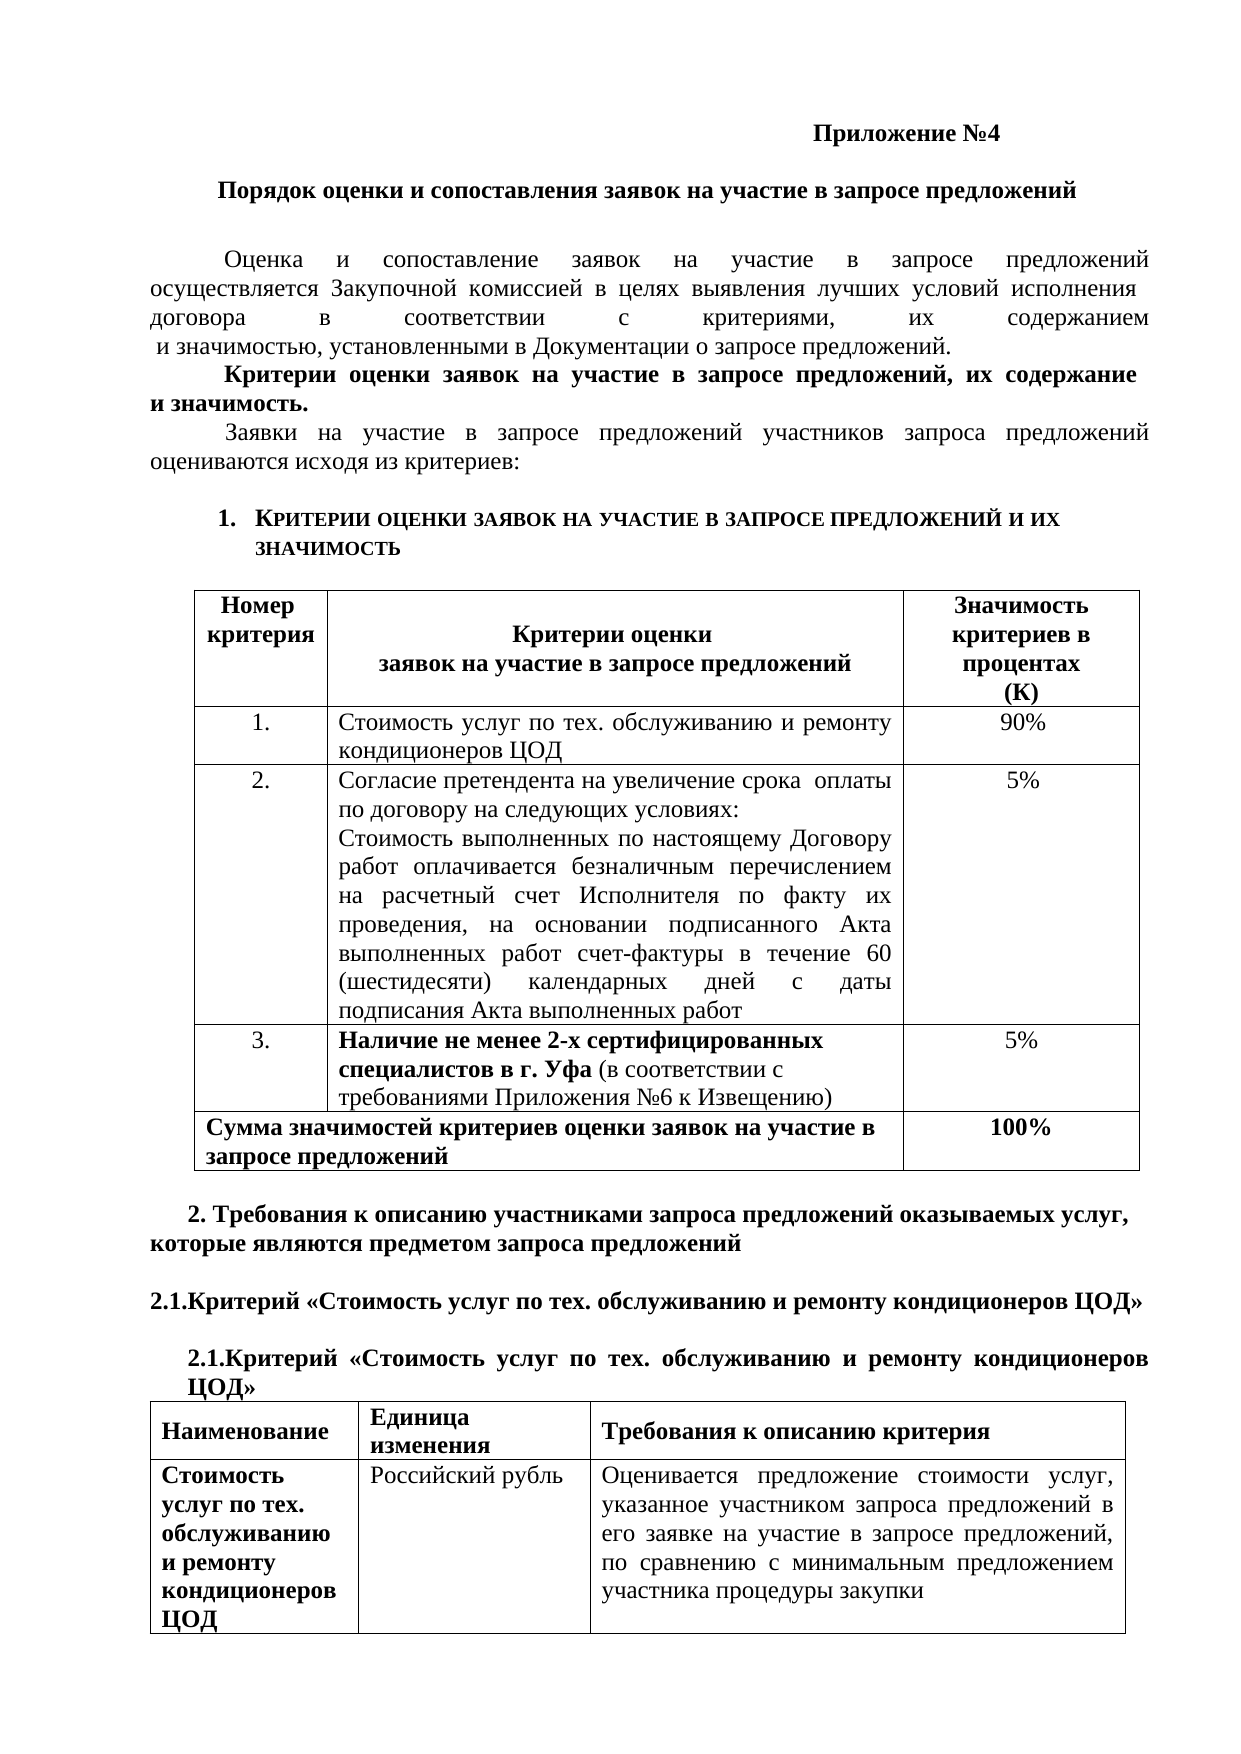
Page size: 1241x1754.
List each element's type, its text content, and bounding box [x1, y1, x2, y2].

list Критерии оценки заявок на участие в ЗАПРОСЕ ПРЕДЛОЖЕНИЙ и их значимость [217, 503, 1150, 561]
table_cell 3. [195, 1025, 327, 1111]
table_cell 5% [904, 765, 1139, 1024]
text Оценка и сопоставление заявок на участие в запросе предложений осуществляется Закупочной комиссией в целях выявления лучших условий исполнения договора в соответствии с критериями, их содержанием и значимостью, установленными в Документации о запросе предложений. [150, 244, 1150, 359]
text Приложение №4 [150, 118, 1144, 147]
table_cell 1. [195, 707, 327, 764]
table_cell Согласие претендента на увеличение срока оплаты по договору на следующих условиях: Стоимость выполненных по настоящему Договору работ оплачивается безналичным перечислением на расчетный счет Исполнителя по факту их проведения, на основании подписанного Акта выполненных работ счет-фактуры в течение 60 (шестидесяти) календарных дней с даты подписания Акта выполненных работ [328, 765, 903, 1024]
table_cell 100% [904, 1112, 1139, 1170]
table_cell Стоимость услуг по тех. обслуживанию и ремонту кондиционеров ЦОД [328, 707, 903, 764]
table_header Номер критерия [195, 591, 327, 706]
table_header Требования к описанию критерия [591, 1402, 1125, 1459]
subtitle Заявки на участие в запросе предложений участников запроса предложений оцениваются исходя из критериев: [150, 417, 1150, 474]
text 2. Требования к описанию участниками запроса предложений оказываемых услуг, которые являются предметом запроса предложений [150, 1199, 1150, 1257]
table_cell Стоимость услуг по тех. обслуживанию и ремонту кондиционеров ЦОД [151, 1460, 358, 1633]
table_cell 90% [904, 707, 1139, 764]
table_header Наименование [151, 1402, 358, 1459]
table_cell Сумма значимостей критериев оценки заявок на участие в запросе предложений [195, 1112, 903, 1170]
text Порядок оценки и сопоставления заявок на участие в запросе предложений [150, 176, 1144, 204]
table_cell 5% [904, 1025, 1139, 1111]
table_cell Российский рубль [359, 1460, 590, 1633]
table_cell 2. [195, 765, 327, 1024]
table_header Значимость критериев в процентах (К) [904, 591, 1139, 706]
table_cell Оценивается предложение стоимости услуг, указанное участником запроса предложений в его заявке на участие в запросе предложений, по сравнению с минимальным предложением участника процедуры закупки [591, 1460, 1125, 1633]
table_header Единица изменения [359, 1402, 590, 1459]
table_cell Наличие не менее 2-х сертифицированных специалистов в г. Уфа (в соответствии с требованиями Приложения №6 к Извещению) [328, 1025, 903, 1111]
table_header Критерии оценки заявок на участие в запросе предложений [328, 591, 903, 706]
text 2.1.Критерий «Стоимость услуг по тех. обслуживанию и ремонту кондиционеров ЦОД» [150, 1286, 1150, 1314]
text 2.1.Критерий «Стоимость услуг по тех. обслуживанию и ремонту кондиционеров ЦОД» [187, 1343, 1150, 1401]
text Критерии оценки заявок на участие в запросе предложений, их содержание и значимость. [150, 359, 1150, 417]
